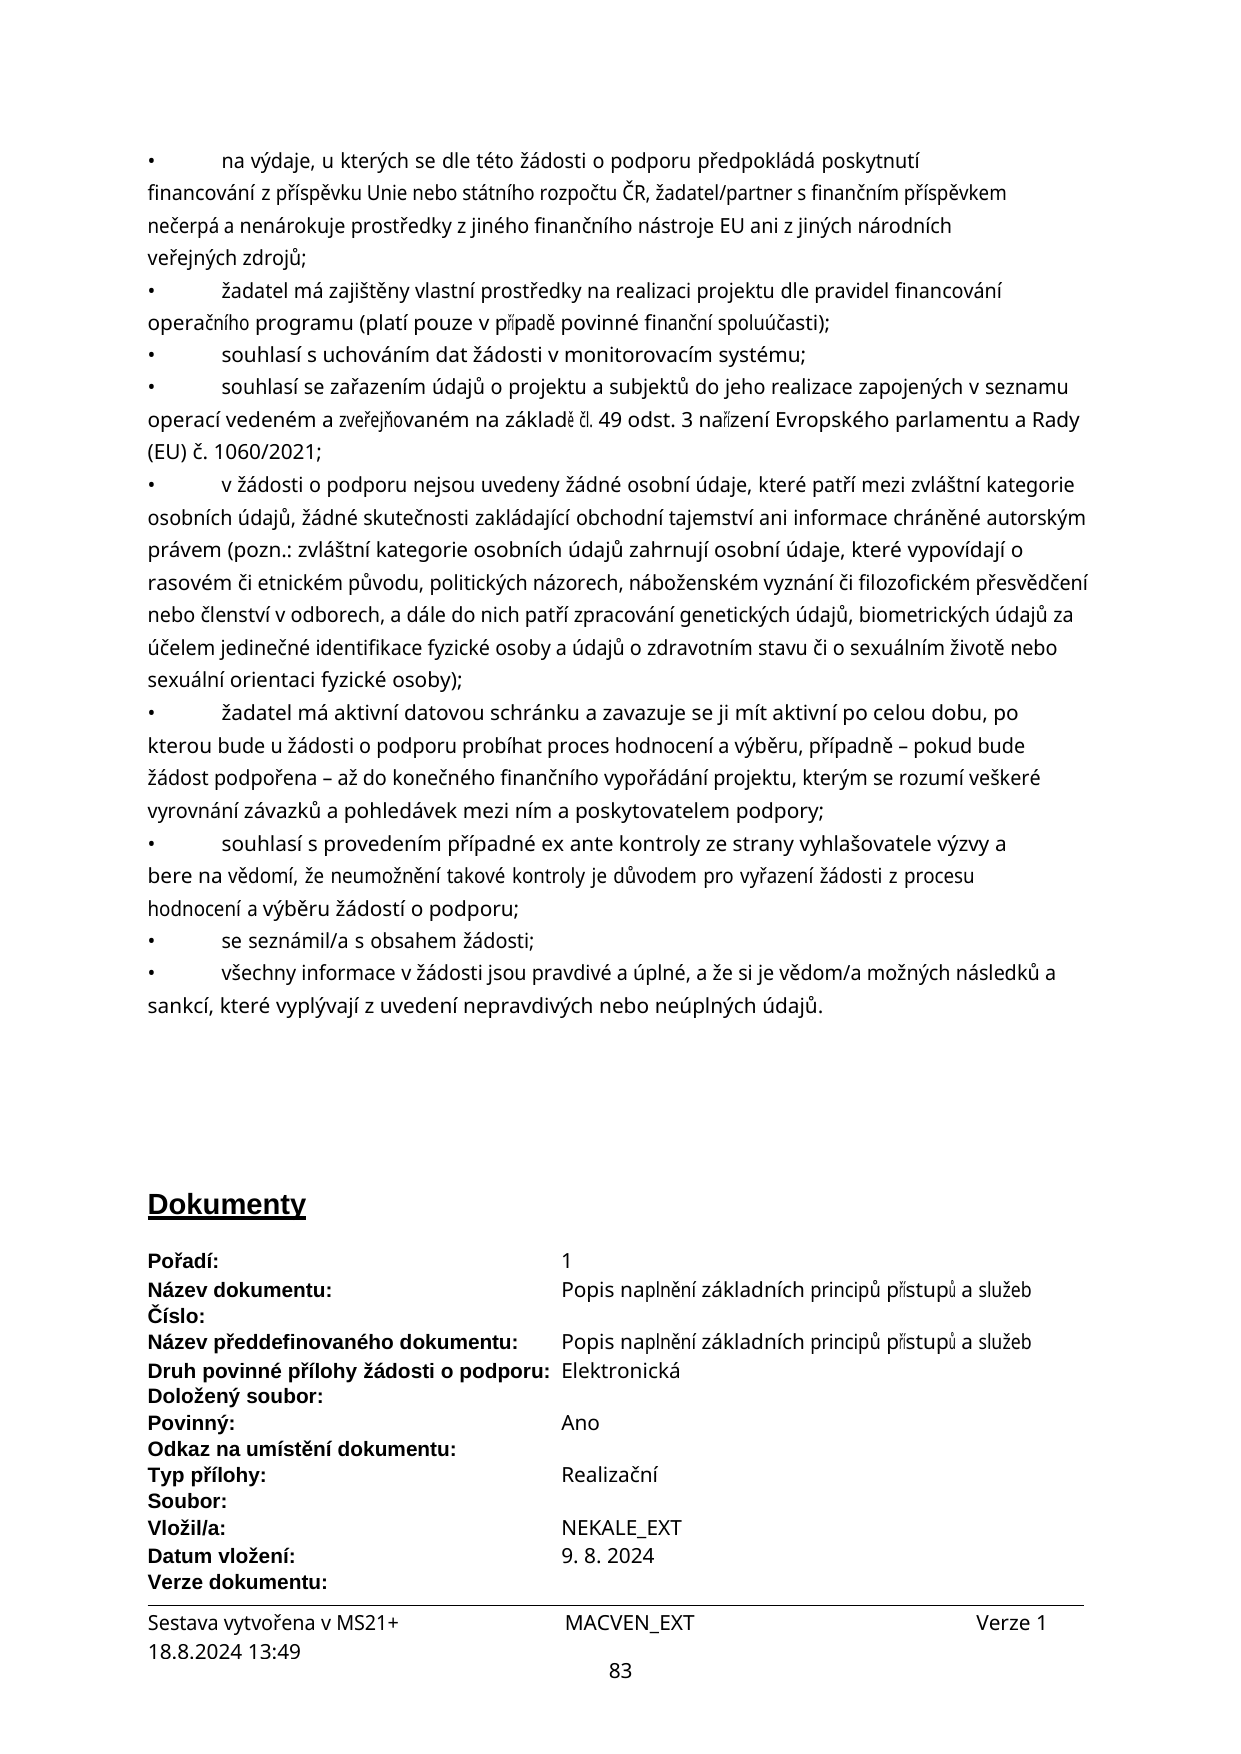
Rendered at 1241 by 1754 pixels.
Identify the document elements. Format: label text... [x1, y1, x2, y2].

text Název předdefinovaného dokumentu: Popis naplnění základních principů přístupů a služeb [147, 1327, 1167, 1356]
subtitle Dokumenty [147, 1187, 1167, 1221]
subtitle Soubor: [147, 1489, 1167, 1513]
list souhlasí s uchováním dat žádosti v monitorovacím systému; [147, 340, 1167, 369]
list všechny informace v žádosti jsou pravdivé a úplné, a že si je vědom/a možných následků a sankcí, které vyplývají z uvedení nepravdivých nebo neúplných údajů. [147, 958, 1061, 1019]
list souhlasí s provedením případné ex ante kontroly ze strany vyhlašovatele výzvy a bere na vědomí, že neumožnění takové kontroly je důvodem pro vyřazení žádosti z procesu hodnocení a výběru žádostí o podporu; [147, 829, 1046, 922]
text Název dokumentu: Popis naplnění základních principů přístupů a služeb [147, 1275, 1167, 1303]
subtitle Pořadí: 1 [147, 1247, 1167, 1275]
text Povinný: Ano [147, 1408, 1167, 1437]
subtitle Verze dokumentu: [147, 1570, 1167, 1594]
list žadatel má zajištěny vlastní prostředky na realizaci projektu dle pravidel financování [147, 276, 1167, 304]
text operačního programu (platí pouze v případě povinné finanční spoluúčasti); [147, 308, 1167, 337]
subtitle Doložený soubor: [147, 1384, 1167, 1408]
text Datum vložení: 9. 8. 2024 [147, 1541, 1167, 1570]
list se seznámil/a s obsahem žádosti; [147, 926, 1167, 955]
list žadatel má aktivní datovou schránku a zavazuje se ji mít aktivní po celou dobu, po kterou bude u žádosti o podporu probíhat proces hodnocení a výběru, případně – pokud bude žádost podpořena – až do konečného finančního vypořádání projektu, kterým se rozumí veškeré vyrovnání závazků a pohledávek mezi ním a poskytovatelem podpory; [147, 698, 1066, 824]
list na výdaje, u kterých se dle této žádosti o podporu předpokládá poskytnutí financování z příspěvku Unie nebo státního rozpočtu ČR, žadatel/partner s finančním příspěvkem nečerpá a nenárokuje prostředky z jiného finančního nástroje EU ani z jiných národních veřejných zdrojů; [147, 146, 1030, 272]
list v žádosti o podporu nejsou uvedeny žádné osobní údaje, které patří mezi zvláštní kategorie osobních údajů, žádné skutečnosti zakládající obchodní tajemství ani informace chráněné autorským právem (pozn.: zvláštní kategorie osobních údajů zahrnují osobní údaje, které vypovídají o rasovém či etnickém původu, politických názorech, náboženském vyznání či filozofickém přesvědčení nebo členství v odborech, a dále do nich patří zpracování genetických údajů, biometrických údajů za účelem jedinečné identifikace fyzické osoby a údajů o zdravotním stavu či o sexuálním životě nebo sexuální orientaci fyzické osoby); [147, 470, 1093, 694]
text Vložil/a: NEKALE_EXT [147, 1513, 1167, 1541]
text Typ přílohy: Realizační [147, 1461, 1167, 1489]
text Druh povinné přílohy žádosti o podporu: Elektronická [147, 1356, 1167, 1384]
subtitle Číslo: [147, 1303, 1167, 1327]
subtitle Odkaz na umístění dokumentu: [147, 1437, 1167, 1461]
list souhlasí se zařazením údajů o projektu a subjektů do jeho realizace zapojených v seznamu operací vedeném a zveřejňovaném na základě čl. 49 odst. 3 nařízení Evropského parlamentu a Rady (EU) č. 1060/2021; [147, 372, 1082, 466]
